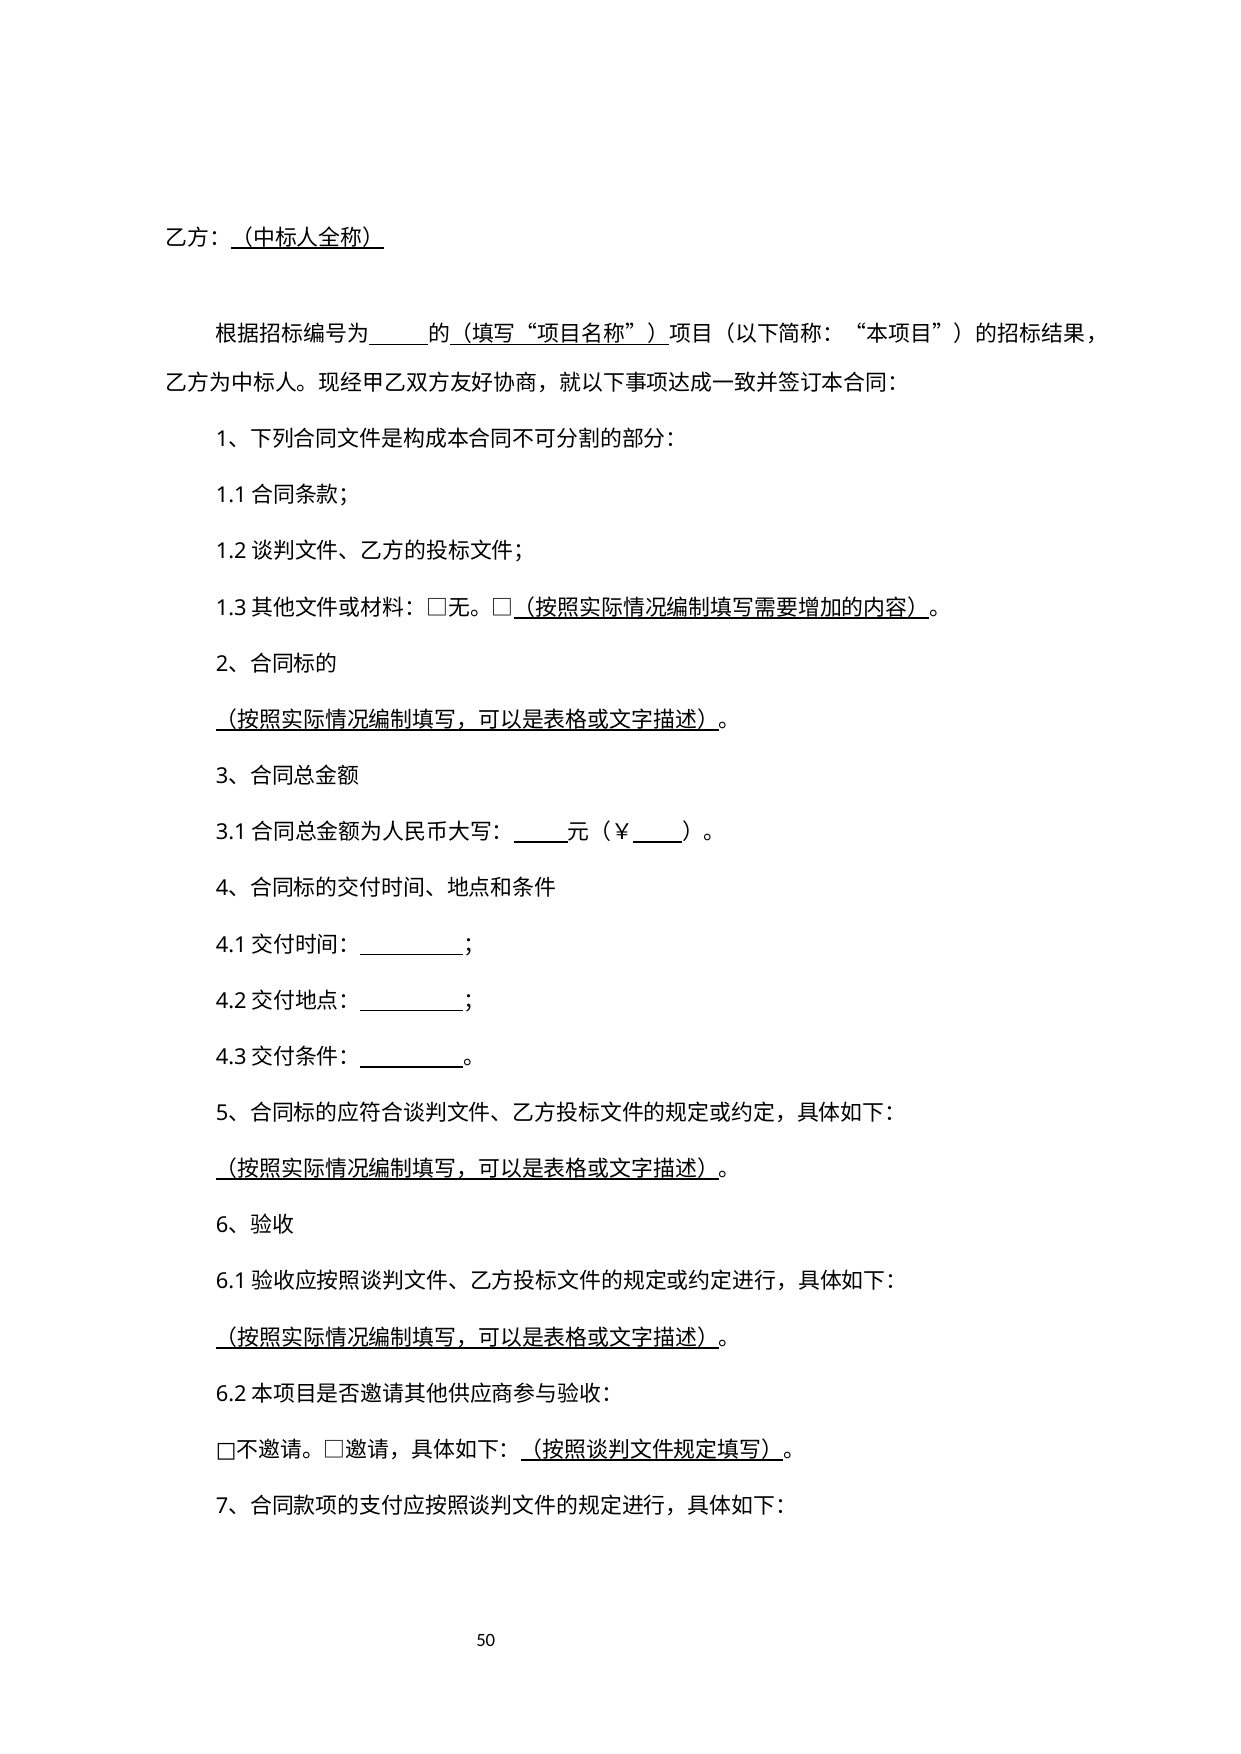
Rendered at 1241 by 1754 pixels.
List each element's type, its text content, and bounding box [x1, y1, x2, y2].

text 2、合同标的 [165, 646, 1087, 678]
text 根据招标编号为 的（填写“项目名称”）项目（以下简称：“本项目”）的招标结果，乙方为中标人。现经甲乙双方友好协商，就以下事项达成一致并签订本合同： [165, 316, 1087, 397]
text 4.3交付条件： 。 [165, 1038, 1087, 1071]
text 1.3其他文件或材料：□无。□（按照实际情况编制填写需要增加的内容）。 [165, 589, 1087, 622]
text 1.1合同条款； [165, 477, 1087, 509]
text 6.1验收应按照谈判文件、乙方投标文件的规定或约定进行，具体如下： [165, 1263, 1087, 1296]
text 1、下列合同文件是构成本合同不可分割的部分： [165, 421, 1087, 453]
text 1.2谈判文件、乙方的投标文件； [165, 533, 1087, 566]
text □不邀请。□邀请，具体如下：（按照谈判文件规定填写）。 [165, 1432, 1087, 1464]
text 乙方：（中标人全称） [165, 219, 1087, 252]
text 6.2本项目是否邀请其他供应商参与验收： [165, 1375, 1087, 1408]
text 4.1交付时间： ； [165, 926, 1087, 959]
text 6、验收 [165, 1207, 1087, 1239]
text 4、合同标的交付时间、地点和条件 [165, 870, 1087, 903]
text （按照实际情况编制填写，可以是表格或文字描述）。 [165, 1319, 1087, 1352]
text （按照实际情况编制填写，可以是表格或文字描述）。 [165, 702, 1087, 734]
text 3.1合同总金额为人民币大写： 元（￥ ）。 [165, 814, 1087, 846]
text 3、合同总金额 [165, 758, 1087, 790]
text 7、合同款项的支付应按照谈判文件的规定进行，具体如下： [165, 1488, 1087, 1520]
text 5、合同标的应符合谈判文件、乙方投标文件的规定或约定，具体如下： [165, 1095, 1087, 1127]
text 4.2交付地点： ； [165, 982, 1087, 1015]
text （按照实际情况编制填写，可以是表格或文字描述）。 [165, 1151, 1087, 1183]
